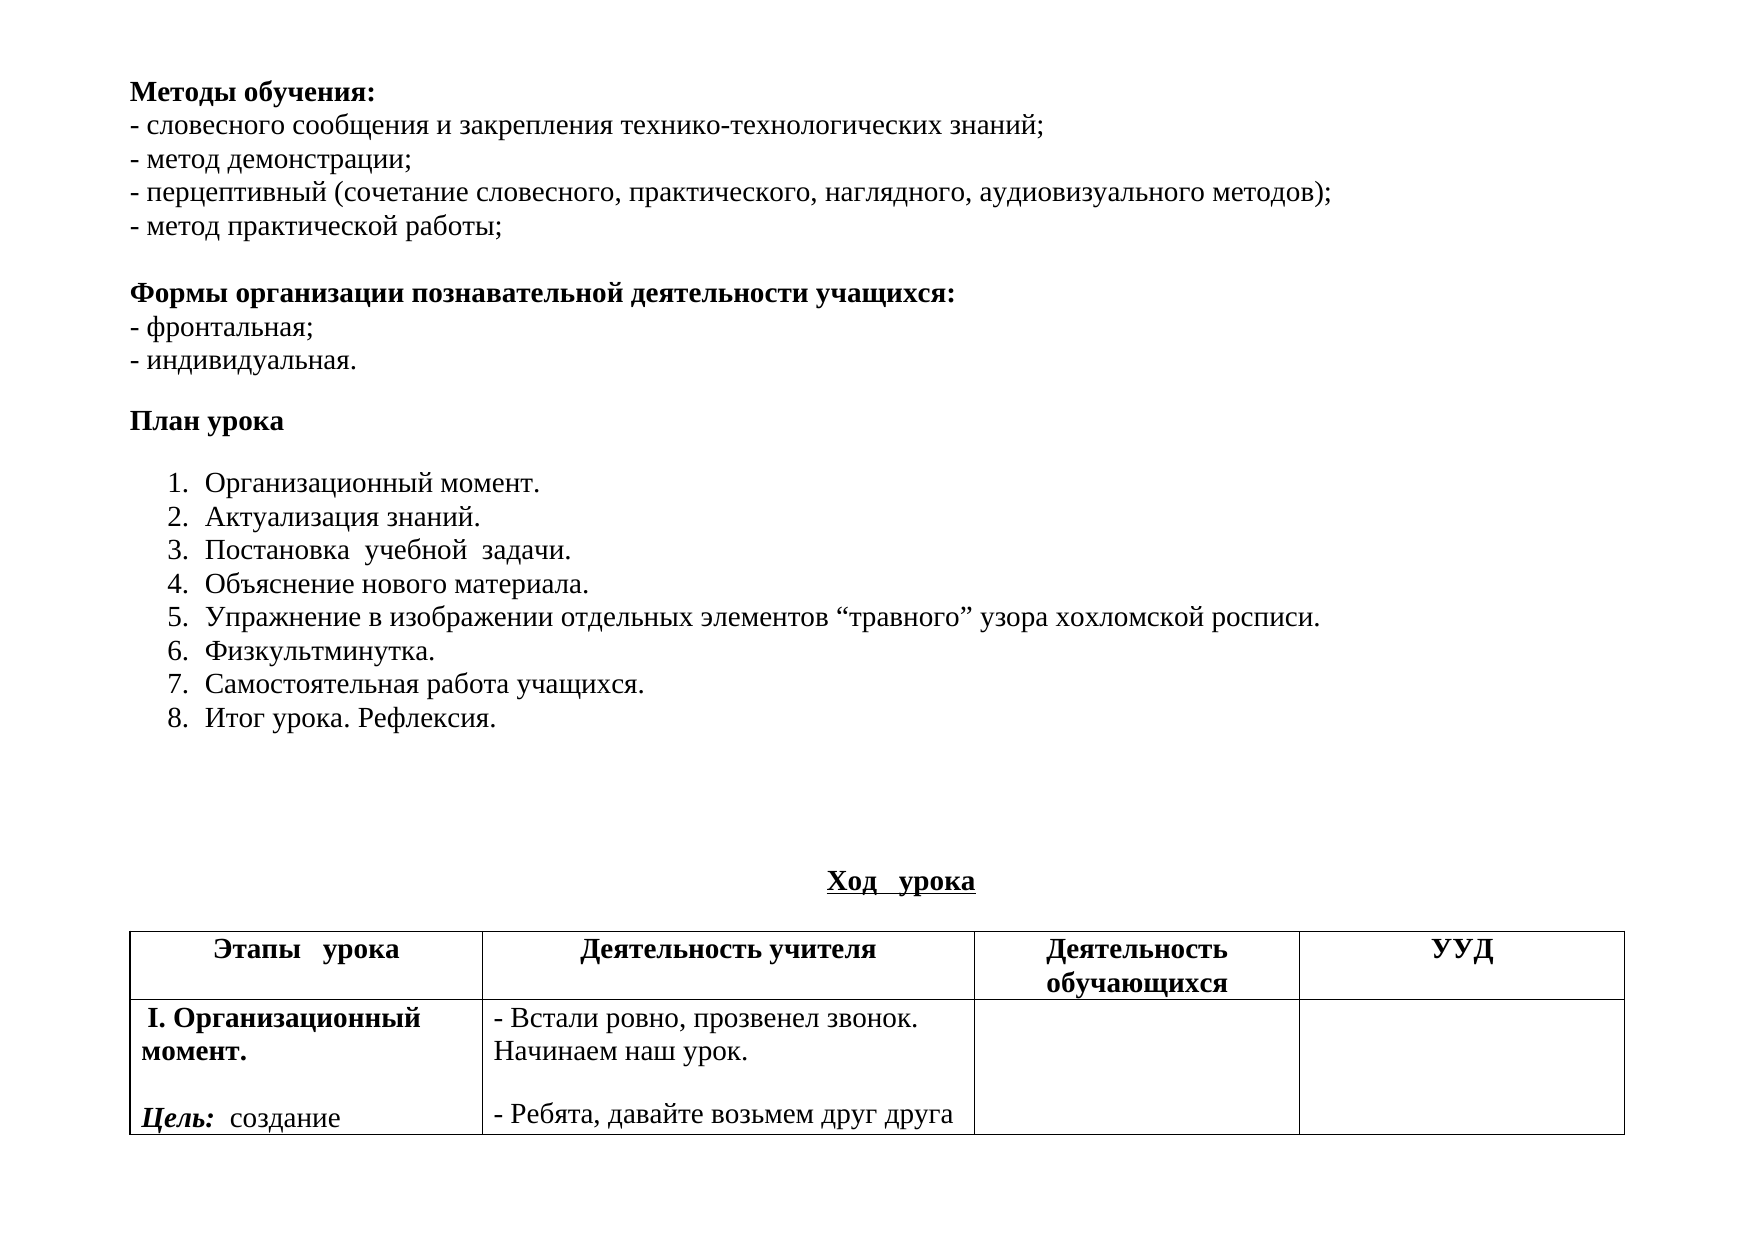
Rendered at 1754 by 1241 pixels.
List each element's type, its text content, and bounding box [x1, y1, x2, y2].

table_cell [118, 74, 1683, 403]
table_cell Ход урока [118, 796, 1683, 1152]
table_cell План урока Организационный момент. Актуализация знаний. Постановка учебной задачи. Объяснение нового материала. Упражнение в изображении отдельных элементов “травного” узора хохломской росписи. Физкультминутка. Самостоятельная работа учащихся. Итог урока. Рефлексия. [118, 403, 1683, 796]
